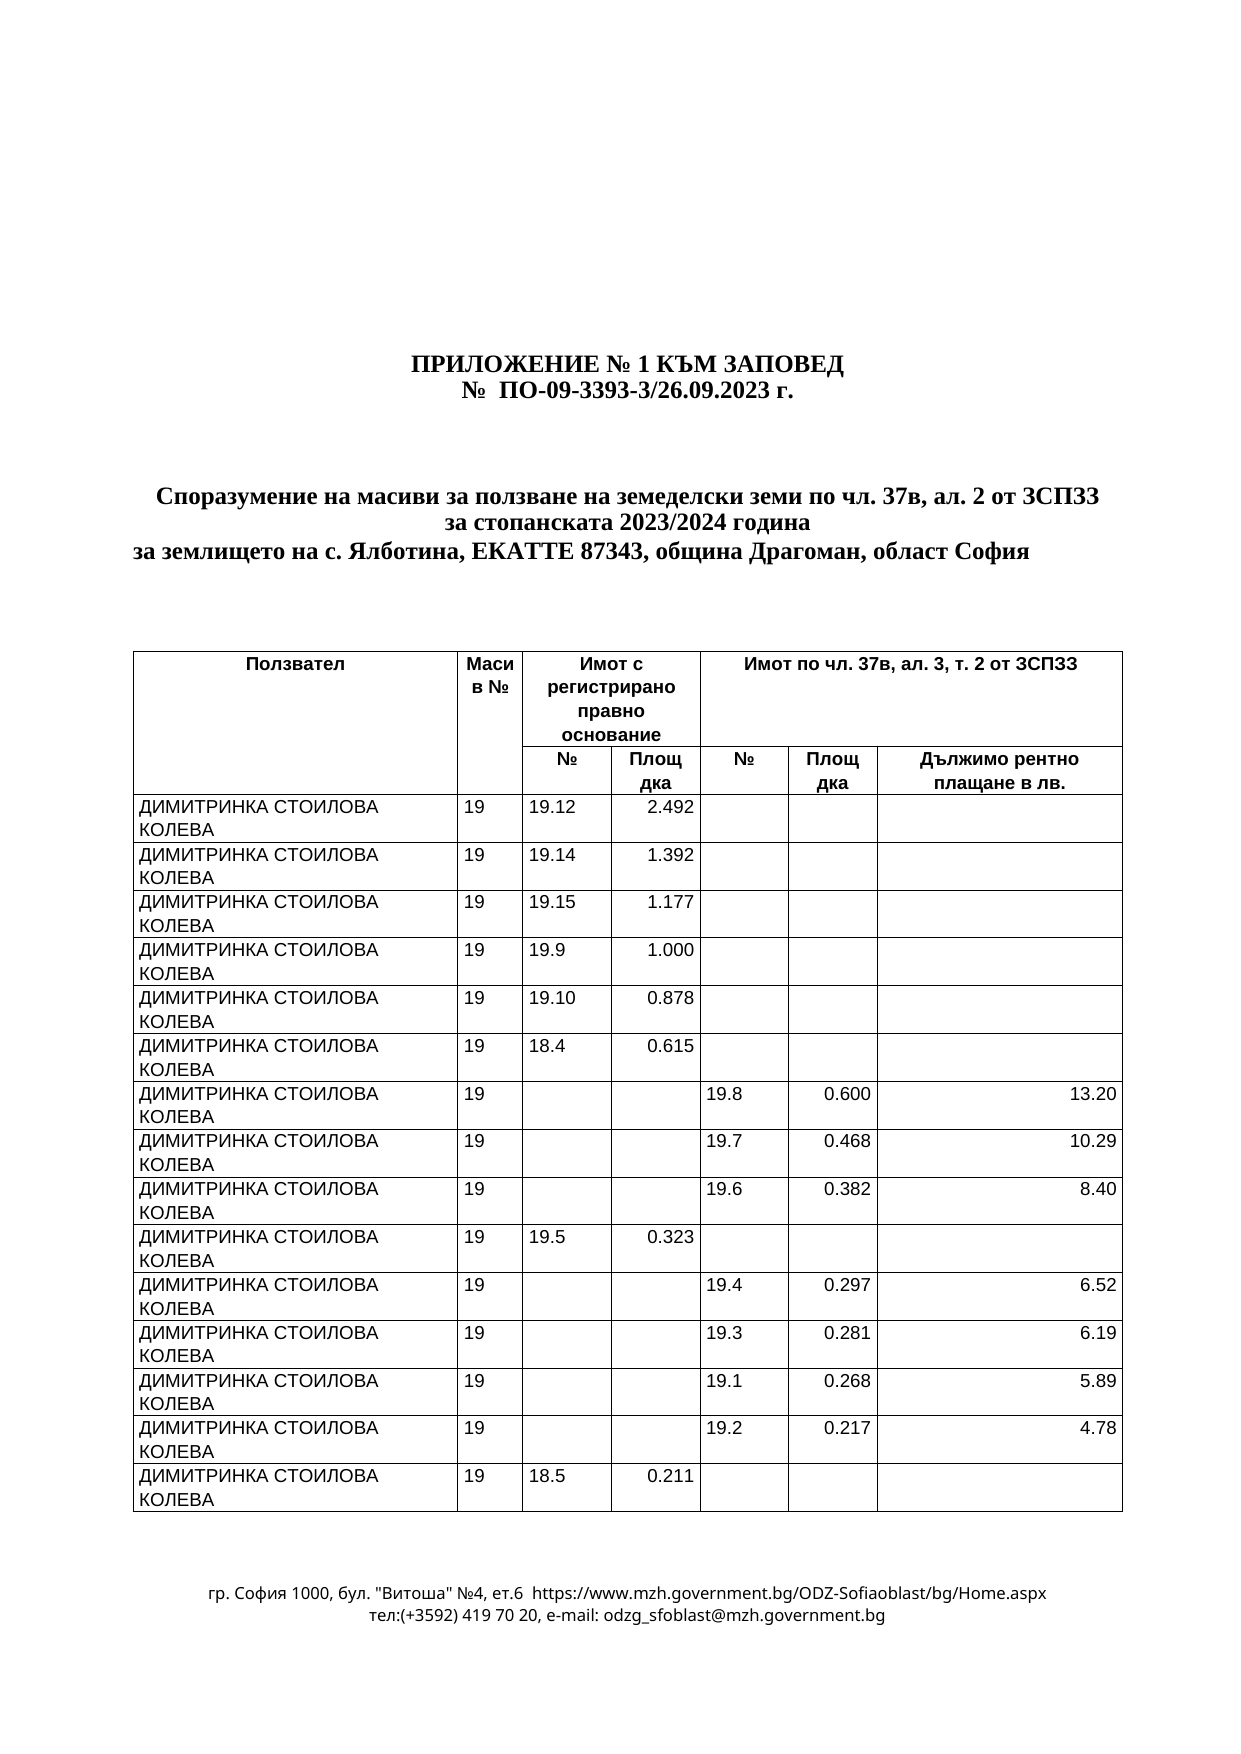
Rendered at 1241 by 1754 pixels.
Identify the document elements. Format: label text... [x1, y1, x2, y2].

table_cell [878, 986, 1122, 1033]
table_cell 19.4 [701, 1273, 788, 1320]
table_cell [523, 1082, 611, 1128]
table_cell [134, 1464, 457, 1511]
table_cell [701, 795, 788, 842]
table_cell 19.5 [523, 1225, 611, 1272]
table_cell [878, 1464, 1122, 1511]
table_cell [523, 1273, 611, 1320]
table_cell 19.9 [523, 938, 611, 985]
table_cell ДИМИТРИНКА СТОИЛОВА КОЛЕВА [134, 1034, 457, 1081]
table_cell [789, 1464, 877, 1511]
table_cell 13.20 [878, 1082, 1122, 1128]
table_cell [701, 843, 788, 889]
text ПРИЛОЖЕНИЕ № 1 КЪМ ЗАПОВЕД [133, 352, 1122, 377]
table_cell [789, 891, 877, 937]
table_cell 0.615 [612, 1034, 700, 1081]
table_cell 1.177 [612, 891, 700, 937]
table_cell 0.878 [612, 986, 700, 1033]
table_cell 0.382 [789, 1178, 877, 1224]
table_cell 19.1 [701, 1369, 788, 1415]
table_cell 19 [458, 1225, 522, 1272]
table_cell ДИМИТРИНКА СТОИЛОВА КОЛЕВА [134, 1321, 457, 1368]
text Споразумение на масиви за ползване на земеделски земи по чл. 37в, ал. 2 от ЗСПЗЗ [133, 484, 1122, 510]
table_cell 19.14 [523, 843, 611, 889]
table_cell [612, 1178, 700, 1224]
table_cell [789, 938, 877, 985]
table_cell ДИМИТРИНКА СТОИЛОВА КОЛЕВА [134, 843, 457, 889]
table_cell 19 [458, 795, 522, 842]
table_cell 19.7 [701, 1130, 788, 1176]
table_cell [701, 1034, 788, 1081]
table_cell [701, 891, 788, 937]
table_cell [878, 843, 1122, 889]
table_cell [612, 1130, 700, 1176]
table_cell Площ дка [789, 747, 877, 794]
table_cell 10.29 [878, 1130, 1122, 1176]
table_cell 8.40 [878, 1178, 1122, 1224]
table_cell 18.5 [523, 1464, 611, 1511]
table_cell [789, 986, 877, 1033]
table_cell [789, 795, 877, 842]
table_cell [878, 1225, 1122, 1272]
table_cell 0.211 [612, 1464, 700, 1511]
table_cell [878, 938, 1122, 985]
table_cell 19.6 [701, 1178, 788, 1224]
table_cell ДИМИТРИНКА СТОИЛОВА КОЛЕВА [134, 986, 457, 1033]
table_cell [523, 1178, 611, 1224]
table_cell [612, 1321, 700, 1368]
table_cell [878, 891, 1122, 937]
table_cell 0.281 [789, 1321, 877, 1368]
table_cell 19.8 [701, 1082, 788, 1128]
table_cell ДИМИТРИНКА СТОИЛОВА КОЛЕВА [134, 795, 457, 842]
table_cell 0.600 [789, 1082, 877, 1128]
table_cell 0.268 [789, 1369, 877, 1415]
table_cell Дължимо рентно плащане в лв. [878, 747, 1122, 794]
text за землището на с. Ялботина, ЕКАТТЕ 87343, община Драгоман, област София [133, 536, 1122, 565]
table_cell 0.297 [789, 1273, 877, 1320]
table_cell ДИМИТРИНКА СТОИЛОВА КОЛЕВА [134, 938, 457, 985]
table_cell 19 [458, 1034, 522, 1081]
table_cell [523, 1369, 611, 1415]
table_cell [789, 843, 877, 889]
table_cell 19.10 [523, 986, 611, 1033]
table_cell ДИМИТРИНКА СТОИЛОВА КОЛЕВА [134, 1416, 457, 1463]
table_cell [789, 1034, 877, 1081]
table_cell 19 [458, 938, 522, 985]
table_header Имот по чл. 37в, ал. 3, т. 2 от ЗСПЗЗ [701, 652, 1122, 746]
table_cell 18.4 [523, 1034, 611, 1081]
table_cell 19 [458, 1082, 522, 1128]
table_cell ДИМИТРИНКА СТОИЛОВА КОЛЕВА [134, 1178, 457, 1224]
table_cell [523, 1321, 611, 1368]
table_cell [789, 1225, 877, 1272]
table_cell 1.000 [612, 938, 700, 985]
table_cell ДИМИТРИНКА СТОИЛОВА КОЛЕВА [134, 891, 457, 937]
table_cell [878, 1034, 1122, 1081]
table_cell 19.15 [523, 891, 611, 937]
table_cell 19 [458, 1321, 522, 1368]
table_cell [523, 1416, 611, 1463]
table_cell [701, 1225, 788, 1272]
table_cell 19 [458, 1464, 522, 1511]
table_cell 19 [458, 891, 522, 937]
text за стопанската 2023/2024 година [133, 510, 1122, 536]
table_cell [701, 986, 788, 1033]
text № ПО-09-3393-3/26.09.2023 г. [133, 377, 1122, 403]
table_header Ползвател [134, 652, 457, 794]
table_cell 19 [458, 1130, 522, 1176]
table_cell 4.78 [878, 1416, 1122, 1463]
table_cell 19.3 [701, 1321, 788, 1368]
table_cell ДИМИТРИНКА СТОИЛОВА КОЛЕВА [134, 1225, 457, 1272]
table_cell 0.217 [789, 1416, 877, 1463]
table_cell Площ дка [612, 747, 700, 794]
table_cell 19 [458, 1369, 522, 1415]
table_cell 19.2 [701, 1416, 788, 1463]
table_cell [612, 1082, 700, 1128]
table_cell 19.12 [523, 795, 611, 842]
table_header Масив № [458, 652, 522, 794]
table_cell 6.19 [878, 1321, 1122, 1368]
table_cell [612, 1369, 700, 1415]
table_cell 2.492 [612, 795, 700, 842]
table_cell 19 [458, 1416, 522, 1463]
table_cell 19 [458, 1178, 522, 1224]
table_cell 1.392 [612, 843, 700, 889]
table_cell 6.52 [878, 1273, 1122, 1320]
table_cell [701, 1464, 788, 1511]
table_cell 0.468 [789, 1130, 877, 1176]
table_cell ДИМИТРИНКА СТОИЛОВА КОЛЕВА [134, 1273, 457, 1320]
table_cell 19 [458, 843, 522, 889]
table_cell 19 [458, 986, 522, 1033]
table_cell 5.89 [878, 1369, 1122, 1415]
table_cell ДИМИТРИНКА СТОИЛОВА КОЛЕВА [134, 1130, 457, 1176]
table_header Имот с регистрирано правно основание [523, 652, 700, 746]
table_cell [701, 938, 788, 985]
table_cell № [701, 747, 788, 794]
table_cell [612, 1273, 700, 1320]
table_cell 19 [458, 1273, 522, 1320]
table_cell [612, 1416, 700, 1463]
table_cell 0.323 [612, 1225, 700, 1272]
table_cell ДИМИТРИНКА СТОИЛОВА КОЛЕВА [134, 1369, 457, 1415]
table_cell № [523, 747, 611, 794]
table_cell [878, 795, 1122, 842]
table_cell ДИМИТРИНКА СТОИЛОВА КОЛЕВА [134, 1082, 457, 1128]
table_cell [523, 1130, 611, 1176]
